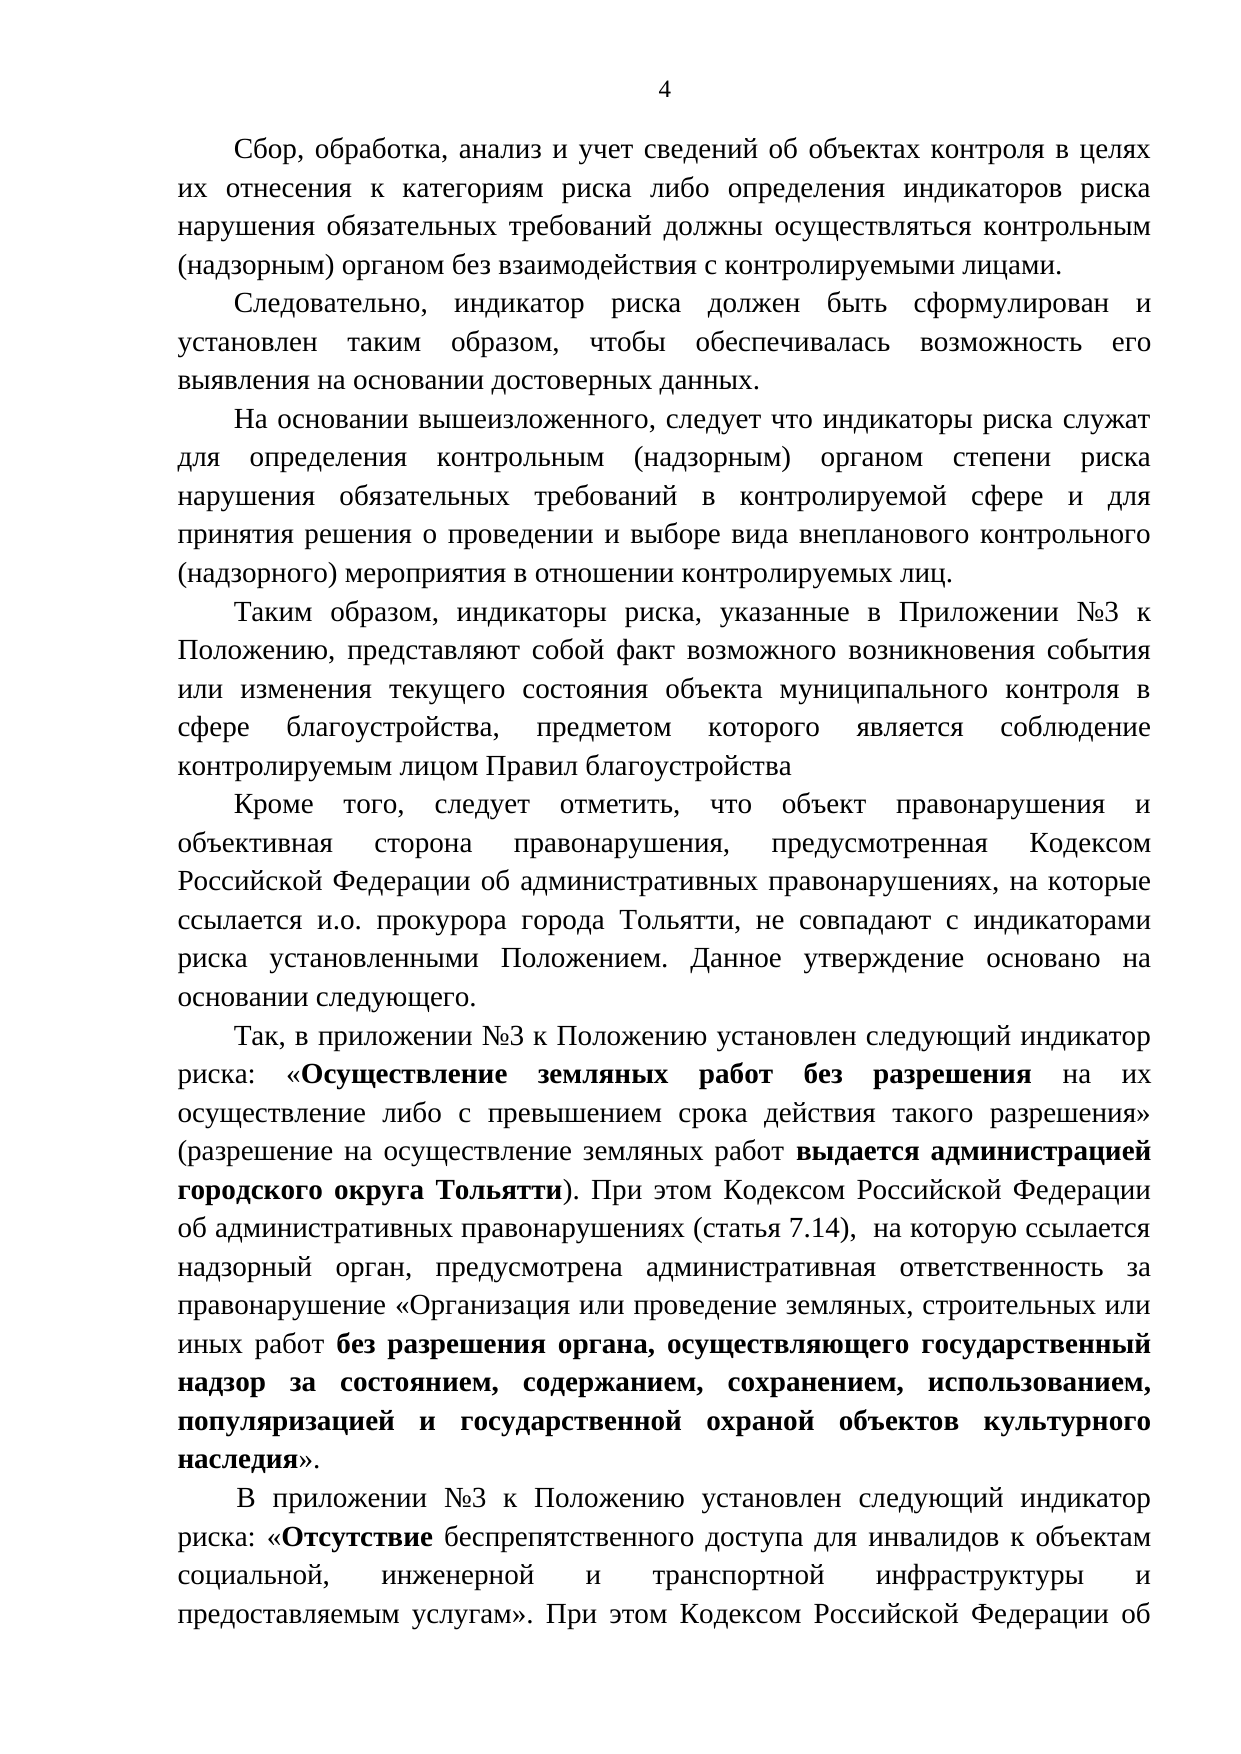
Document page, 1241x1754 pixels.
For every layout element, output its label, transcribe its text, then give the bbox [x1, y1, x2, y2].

text Таким образом, индикаторы риска, указанные в Приложении №3 к Положению, представляют собой факт возможного возникновения события или изменения текущего состояния объекта муниципального контроля в сфере благоустройства, предметом которого является соблюдение контролируемым лицом Правил благоустройства [177, 594, 1152, 781]
text Кроме того, следует отметить, что объект правонарушения и объективная сторона правонарушения, предусмотренная Кодексом Российской Федерации об административных правонарушениях, на которые ссылается и.о. прокурора города Тольятти, не совпадают с индикаторами риска установленными Положением. Данное утверждение основано на основании следующего. [177, 786, 1152, 1013]
text Сбор, обработка, анализ и учет сведений об объектах контроля в целях их отнесения к категориям риска либо определения индикаторов риска нарушения обязательных требований должны осуществляться контрольным (надзорным) органом без взаимодействия с контролируемыми лицами. [177, 131, 1152, 280]
text Так, в приложении №3 к Положению установлен следующий индикатор риска: «Осуществление земляных работ без разрешения на их осуществление либо с превышением срока действия такого разрешения» (разрешение на осуществление земляных работ выдается администрацией городского округа Тольятти). При этом Кодексом Российской Федерации об административных правонарушениях (статья 7.14), на которую ссылается надзорный орган, предусмотрена административная ответственность за правонарушение «Организация или проведение земляных, строительных или иных работ без разрешения органа, осуществляющего государственный надзор за состоянием, содержанием, сохранением, использованием, популяризацией и государственной охраной объектов культурного наследия». [177, 1018, 1152, 1475]
text На основании вышеизложенного, следует что индикаторы риска служат для определения контрольным (надзорным) органом степени риска нарушения обязательных требований в контролируемой сфере и для принятия решения о проведении и выборе вида внепланового контрольного (надзорного) мероприятия в отношении контролируемых лиц. [177, 401, 1152, 589]
text Следовательно, индикатор риска должен быть сформулирован и установлен таким образом, чтобы обеспечивалась возможность его выявления на основании достоверных данных. [177, 285, 1152, 396]
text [177, 1480, 1152, 1629]
